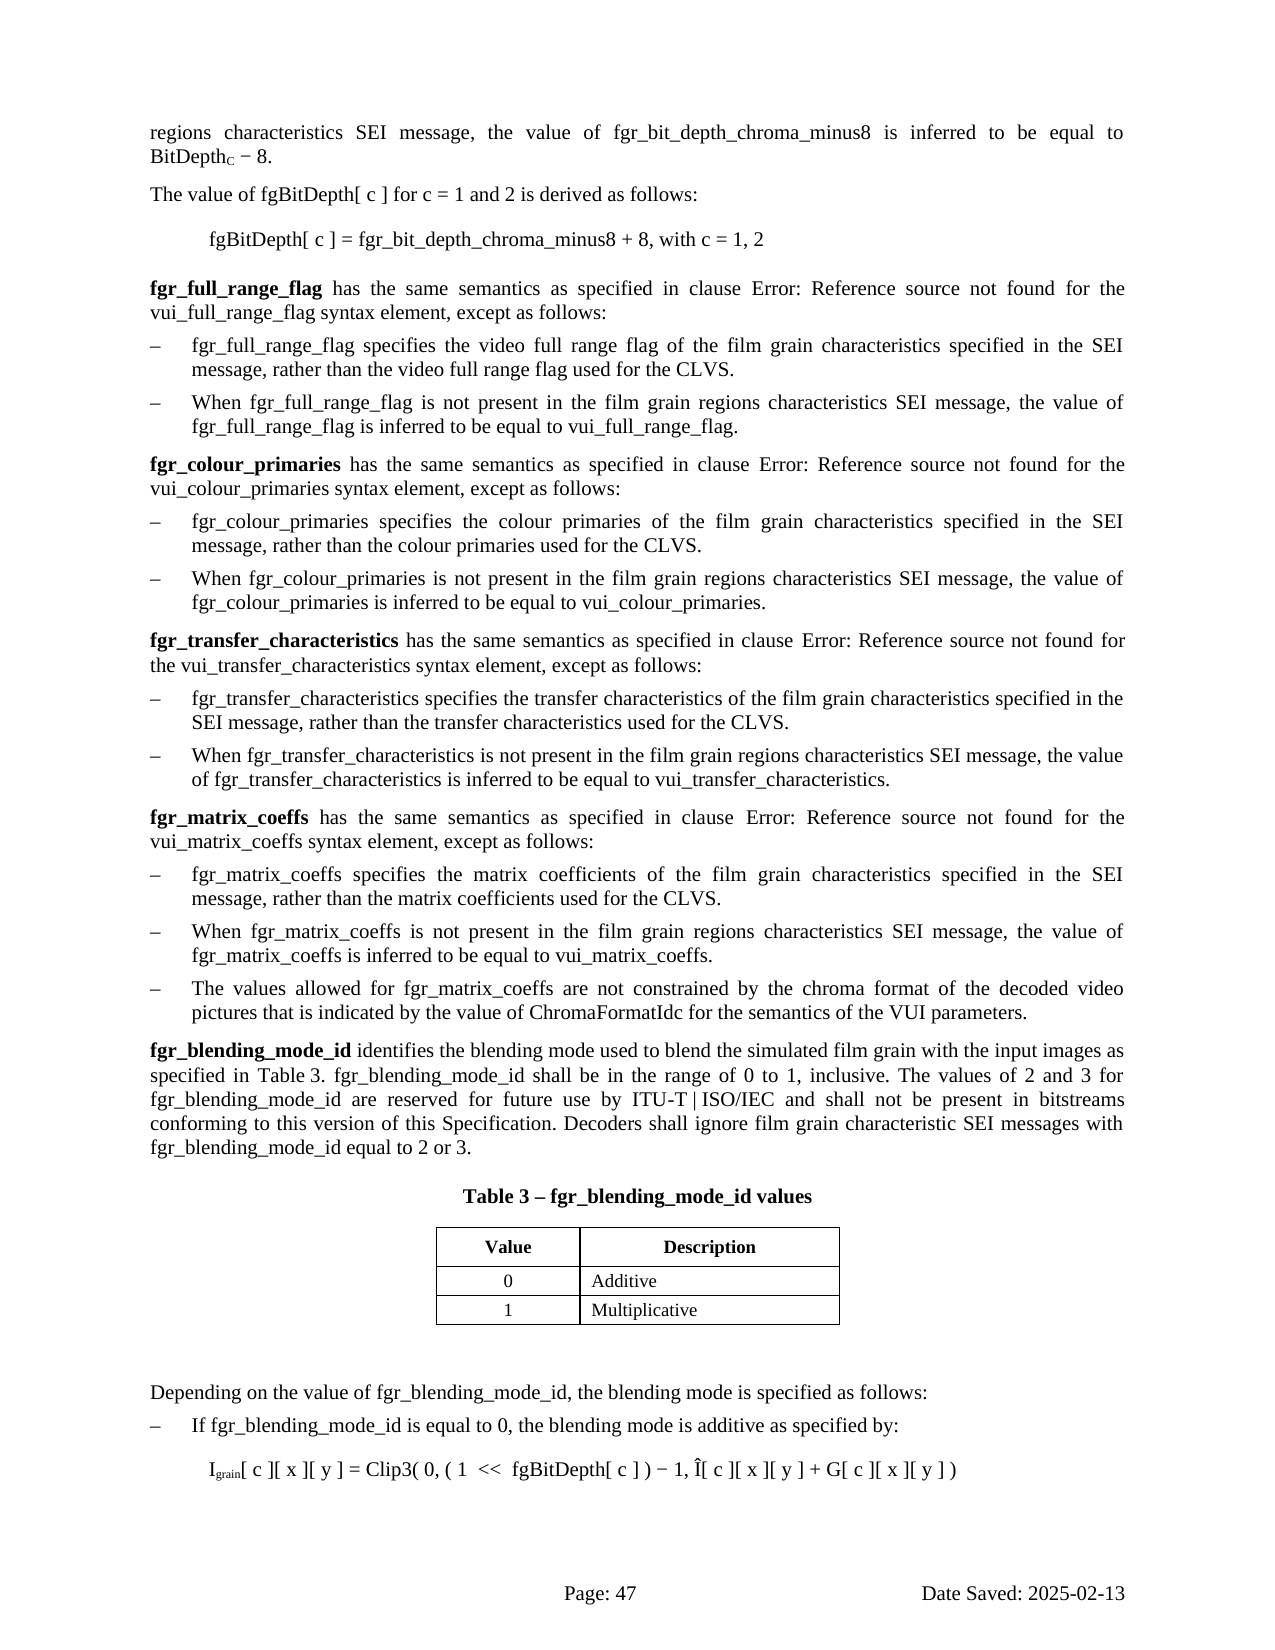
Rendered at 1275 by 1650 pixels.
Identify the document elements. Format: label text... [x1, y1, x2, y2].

text – When fgr_colour_primaries is not present in the film grain regions characteristics SEI message, the value of fgr_colour_primaries is inferred to be equal to vui_colour_primaries. [150, 566, 1125, 614]
text – When fgr_full_range_flag is not present in the film grain regions characteristics SEI message, the value of fgr_full_range_flag is inferred to be equal to vui_full_range_flag. [150, 390, 1125, 438]
text – The values allowed for fgr_matrix_coeffs are not constrained by the chroma format of the decoded video pictures that is indicated by the value of ChromaFormatIdc for the semantics of the VUI parameters. [150, 976, 1125, 1024]
text – fgr_matrix_coeffs specifies the matrix coefficients of the film grain characteristics specified in the SEI message, rather than the matrix coefficients used for the CLVS. [150, 862, 1125, 910]
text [150, 120, 1125, 168]
text – fgr_colour_primaries specifies the colour primaries of the film grain characteristics specified in the SEI message, rather than the colour primaries used for the CLVS. [150, 509, 1125, 557]
text – When fgr_transfer_characteristics is not present in the film grain regions characteristics SEI message, the value of fgr_transfer_characteristics is inferred to be equal to vui_transfer_characteristics. [150, 743, 1125, 791]
table_header Value [437, 1228, 579, 1266]
text Depending on the value of fgr_blending_mode_id, the blending mode is specified as follows: [150, 1380, 1125, 1404]
text – fgr_full_range_flag specifies the video full range flag of the film grain characteristics specified in the SEI message, rather than the video full range flag used for the CLVS. [150, 333, 1125, 381]
table_header Description [581, 1228, 839, 1266]
text – When fgr_matrix_coeffs is not present in the film grain regions characteristics SEI message, the value of fgr_matrix_coeffs is inferred to be equal to vui_matrix_coeffs. [150, 919, 1125, 967]
table_cell Multiplicative [581, 1296, 839, 1324]
text The value of fgBitDepth[ c ] for c = 1 and 2 is derived as follows: [150, 182, 1125, 206]
table_cell 1 [437, 1296, 579, 1324]
text – fgr_transfer_characteristics specifies the transfer characteristics of the film grain characteristics specified in the SEI message, rather than the transfer characteristics used for the CLVS. [150, 686, 1125, 734]
table_cell 0 [437, 1267, 579, 1295]
table_cell Additive [581, 1267, 839, 1295]
text – If fgr_blending_mode_id is equal to 0, the blending mode is additive as specified by: [150, 1413, 1125, 1437]
